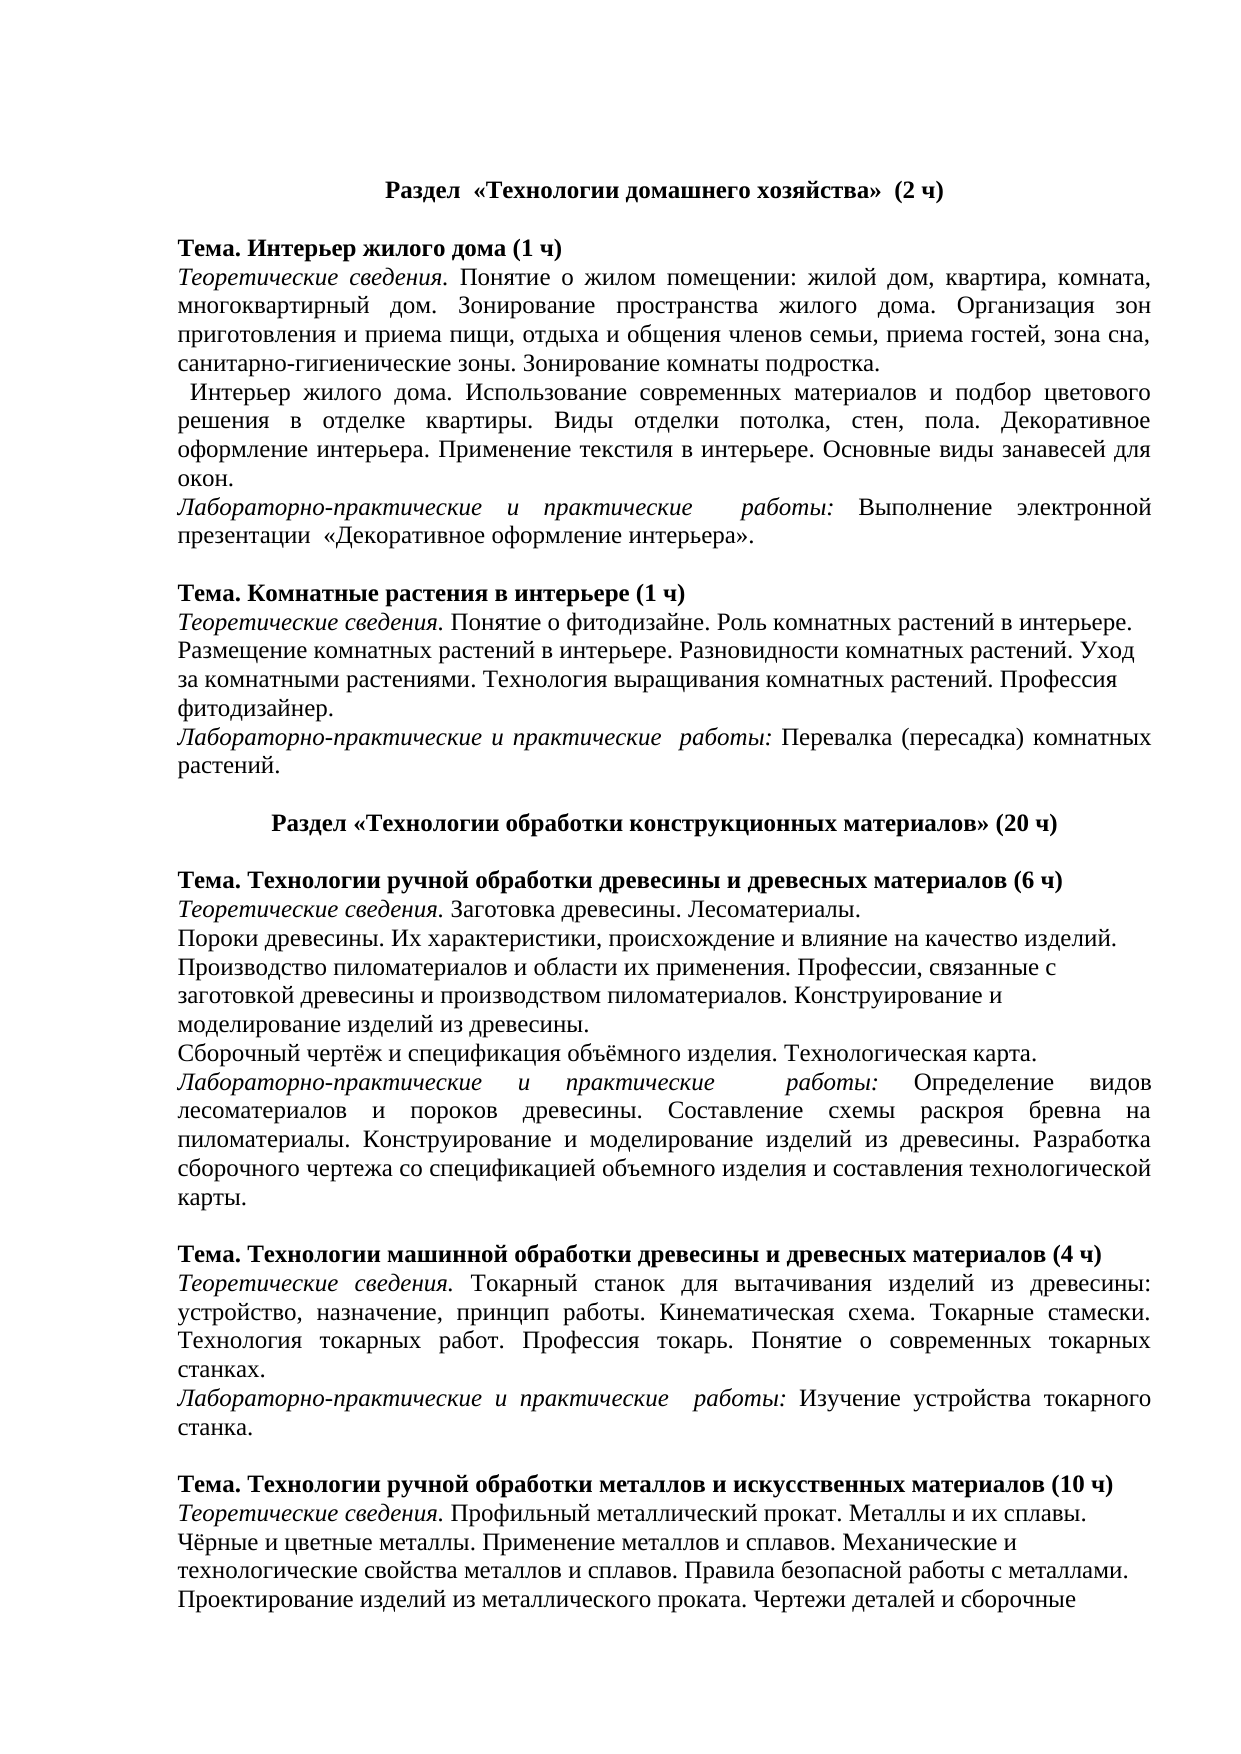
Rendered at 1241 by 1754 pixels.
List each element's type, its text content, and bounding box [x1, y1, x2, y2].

text Раздел «Технологии обработки конструкционных материалов» (20 ч) [177, 808, 1152, 837]
text Лабораторно-практические и практические работы: Изучение устройства токарного станка. [177, 1383, 1152, 1441]
text Раздел «Технологии домашнего хозяйства» (2 ч) [177, 176, 1152, 204]
text Тема. Технологии ручной обработки древесины и древесных материалов (6 ч) [177, 866, 1152, 894]
text Лабораторно-практические и практические работы: Выполнение электронной презентации «Декоративное оформление интерьера». [177, 492, 1152, 549]
text Сборочный чертёж и спецификация объёмного изделия. Технологическая карта. [177, 1038, 1152, 1067]
text Лабораторно-практические и практические работы: Определение видов лесоматериалов и пороков древесины. Составление схемы раскроя бревна на пиломатериалы. Конструирование и моделирование изделий из древесины. Разработка сборочного чертежа со спецификацией объемного изделия и составления технологической карты. [177, 1067, 1152, 1211]
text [177, 1498, 1152, 1613]
text Лабораторно-практические и практические работы: Перевалка (пересадка) комнатных растений. [177, 722, 1152, 779]
text Тема. Интерьер жилого дома (1 ч) [177, 233, 1152, 262]
text Теоретические сведения. Заготовка древесины. Лесоматериалы. Пороки древесины. Их характеристики, происхождение и влияние на качество изделий. Производство пиломатериалов и области их применения. Профессии, связанные с заготовкой древесины и производством пиломатериалов. Конструирование и моделирование изделий из древесины. [177, 894, 1152, 1038]
text Теоретические сведения. Понятие о жилом помещении: жилой дом, квартира, комната, многоквартирный дом. Зонирование пространства жилого дома. Организация зон приготовления и приема пищи, отдыха и общения членов семьи, приема гостей, зона сна, санитарно-гигиенические зоны. Зонирование комнаты подростка. [177, 262, 1152, 377]
text Теоретические сведения. Токарный станок для вытачивания изделий из древесины: устройство, назначение, принцип работы. Кинематическая схема. Токарные стамески. Технология токарных работ. Профессия токарь. Понятие о современных токарных станках. [177, 1268, 1152, 1383]
text Тема. Технологии ручной обработки металлов и искусственных материалов (10 ч) [177, 1469, 1152, 1498]
text Теоретические сведения. Понятие о фитодизайне. Роль комнатных растений в интерьере. Размещение комнатных растений в интерьере. Разновидности комнатных растений. Уход за комнатными растениями. Технология выращивания комнатных растений. Профессия фитодизайнер. [177, 607, 1152, 722]
text Тема. Технологии машинной обработки древесины и древесных материалов (4 ч) [177, 1239, 1152, 1268]
text Интерьер жилого дома. Использование современных материалов и подбор цветового решения в отделке квартиры. Виды отделки потолка, стен, пола. Декоративное оформление интерьера. Применение текстиля в интерьере. Основные виды занавесей для окон. [177, 377, 1152, 492]
text Тема. Комнатные растения в интерьере (1 ч) [177, 578, 1152, 607]
